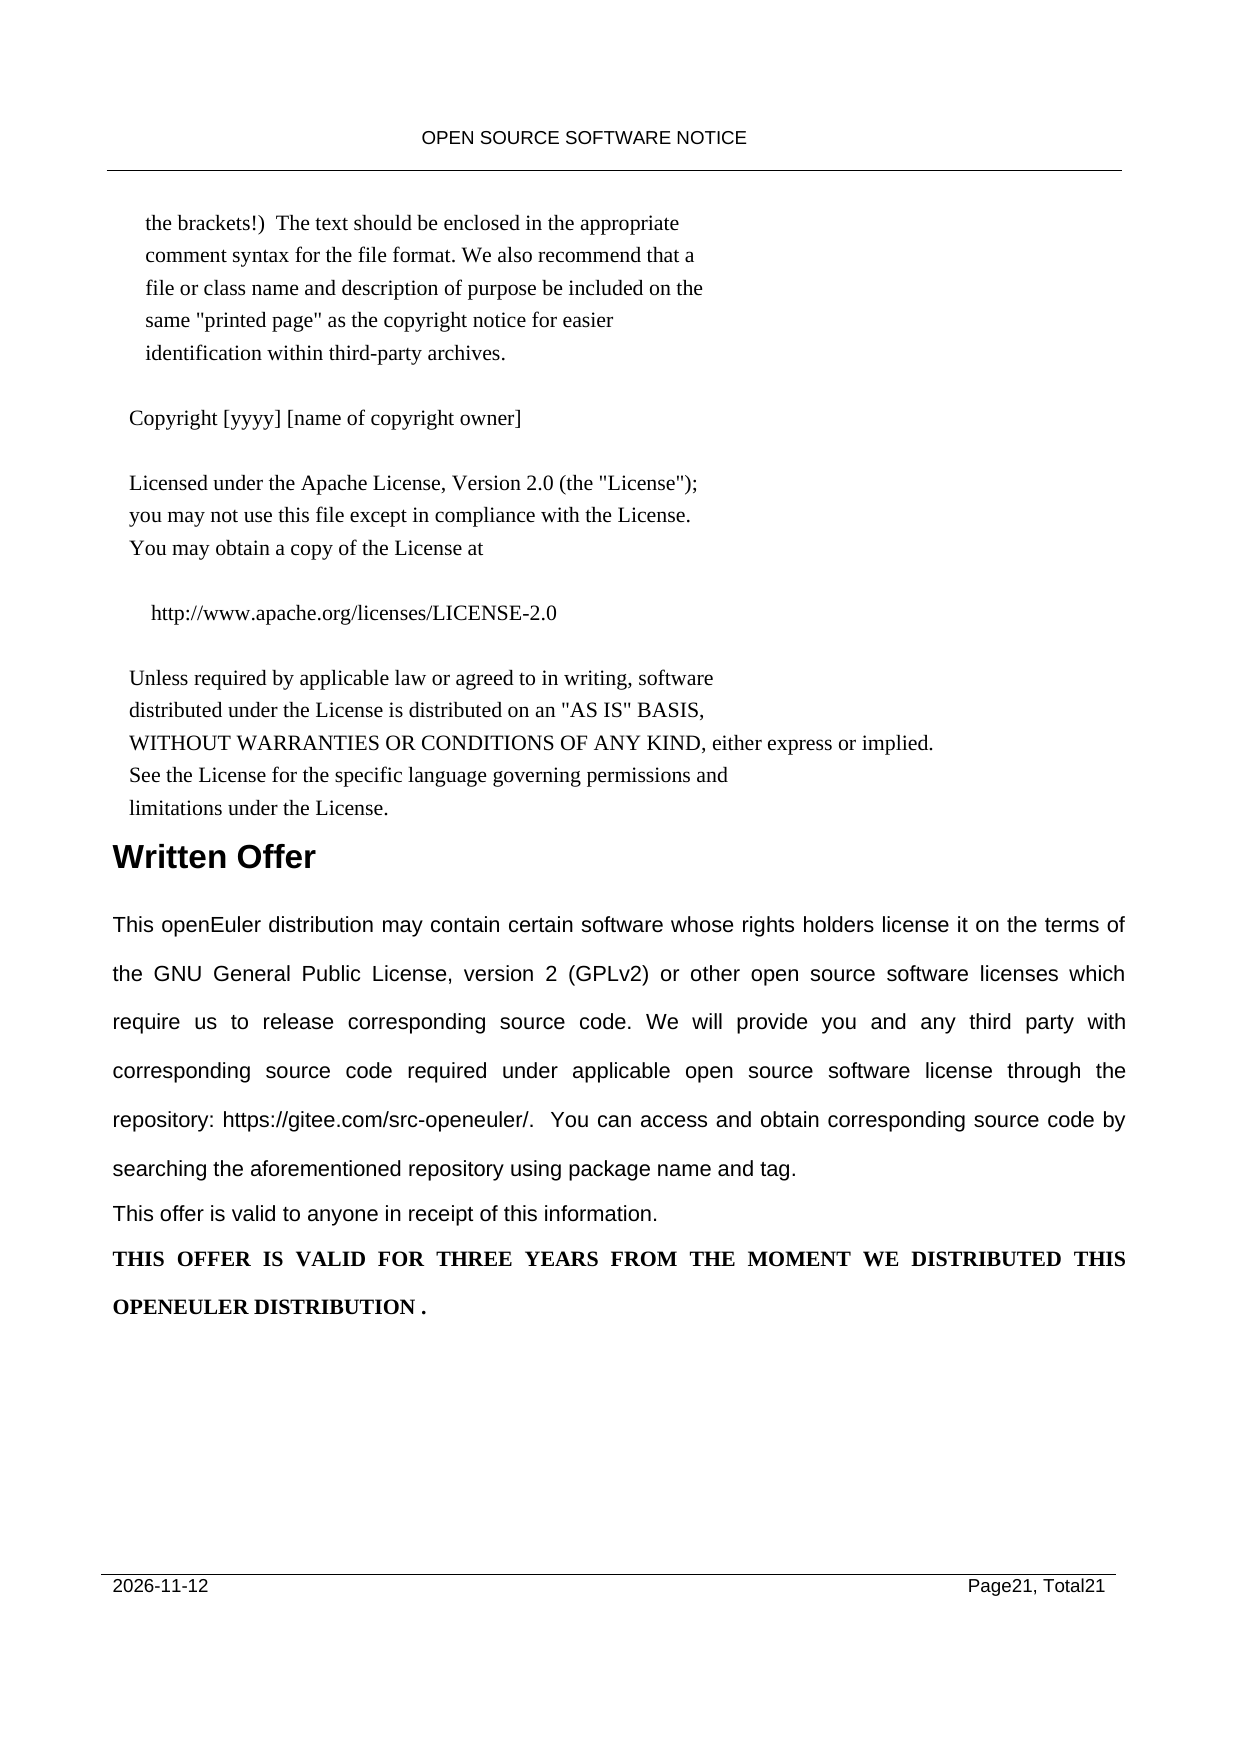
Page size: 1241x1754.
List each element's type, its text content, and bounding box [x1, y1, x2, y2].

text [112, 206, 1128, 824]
text Written Offer [112, 824, 1128, 889]
text This offer is valid to anyone in receipt of this information. [112, 1197, 1128, 1229]
text THIS OFFER IS VALID FOR THREE YEARS FROM THE MOMENT WE DISTRIBUTED THIS OPENEULER DISTRIBUTION . [112, 1242, 1128, 1323]
text This openEuler distribution may contain certain software whose rights holders license it on the terms of the GNU General Public License, version 2 (GPLv2) or other open source software licenses which require us to release corresponding source code. We will provide you and any third party with corresponding source code required under applicable open source software license through the repository: https://gitee.com/src-openeuler/. You can access and obtain corresponding source code by searching the aforementioned repository using package name and tag. [112, 908, 1128, 1184]
